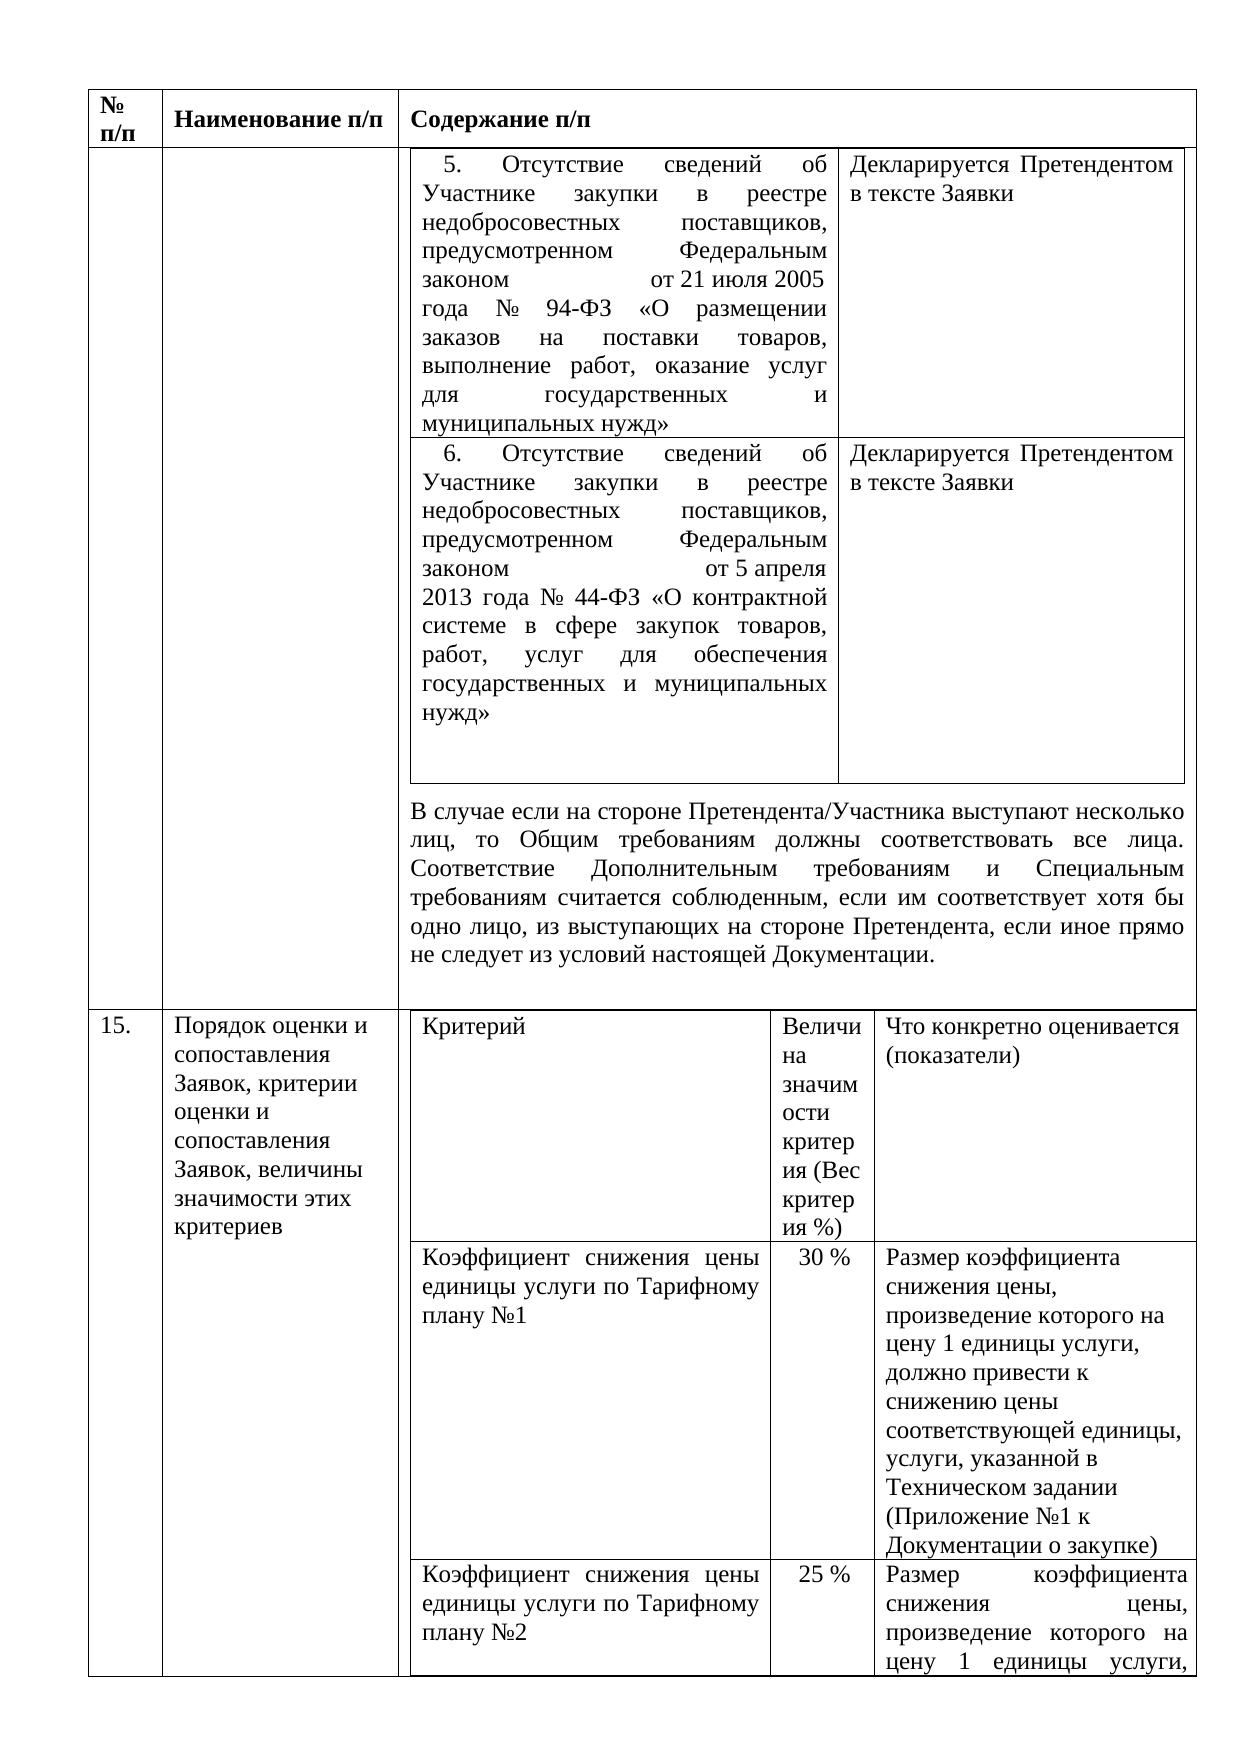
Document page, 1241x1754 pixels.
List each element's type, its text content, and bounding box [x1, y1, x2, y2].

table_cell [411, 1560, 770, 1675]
table_header Наименование п/п [163, 90, 398, 147]
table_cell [163, 148, 398, 1009]
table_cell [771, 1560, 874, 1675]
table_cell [163, 1010, 398, 1676]
table_header Содержание п/п [399, 90, 1196, 147]
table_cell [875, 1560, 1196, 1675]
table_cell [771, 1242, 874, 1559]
table_cell [89, 1010, 162, 1676]
table_header № п/п [89, 90, 162, 147]
table_cell [89, 148, 162, 1009]
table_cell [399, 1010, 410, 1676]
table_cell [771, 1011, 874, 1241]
